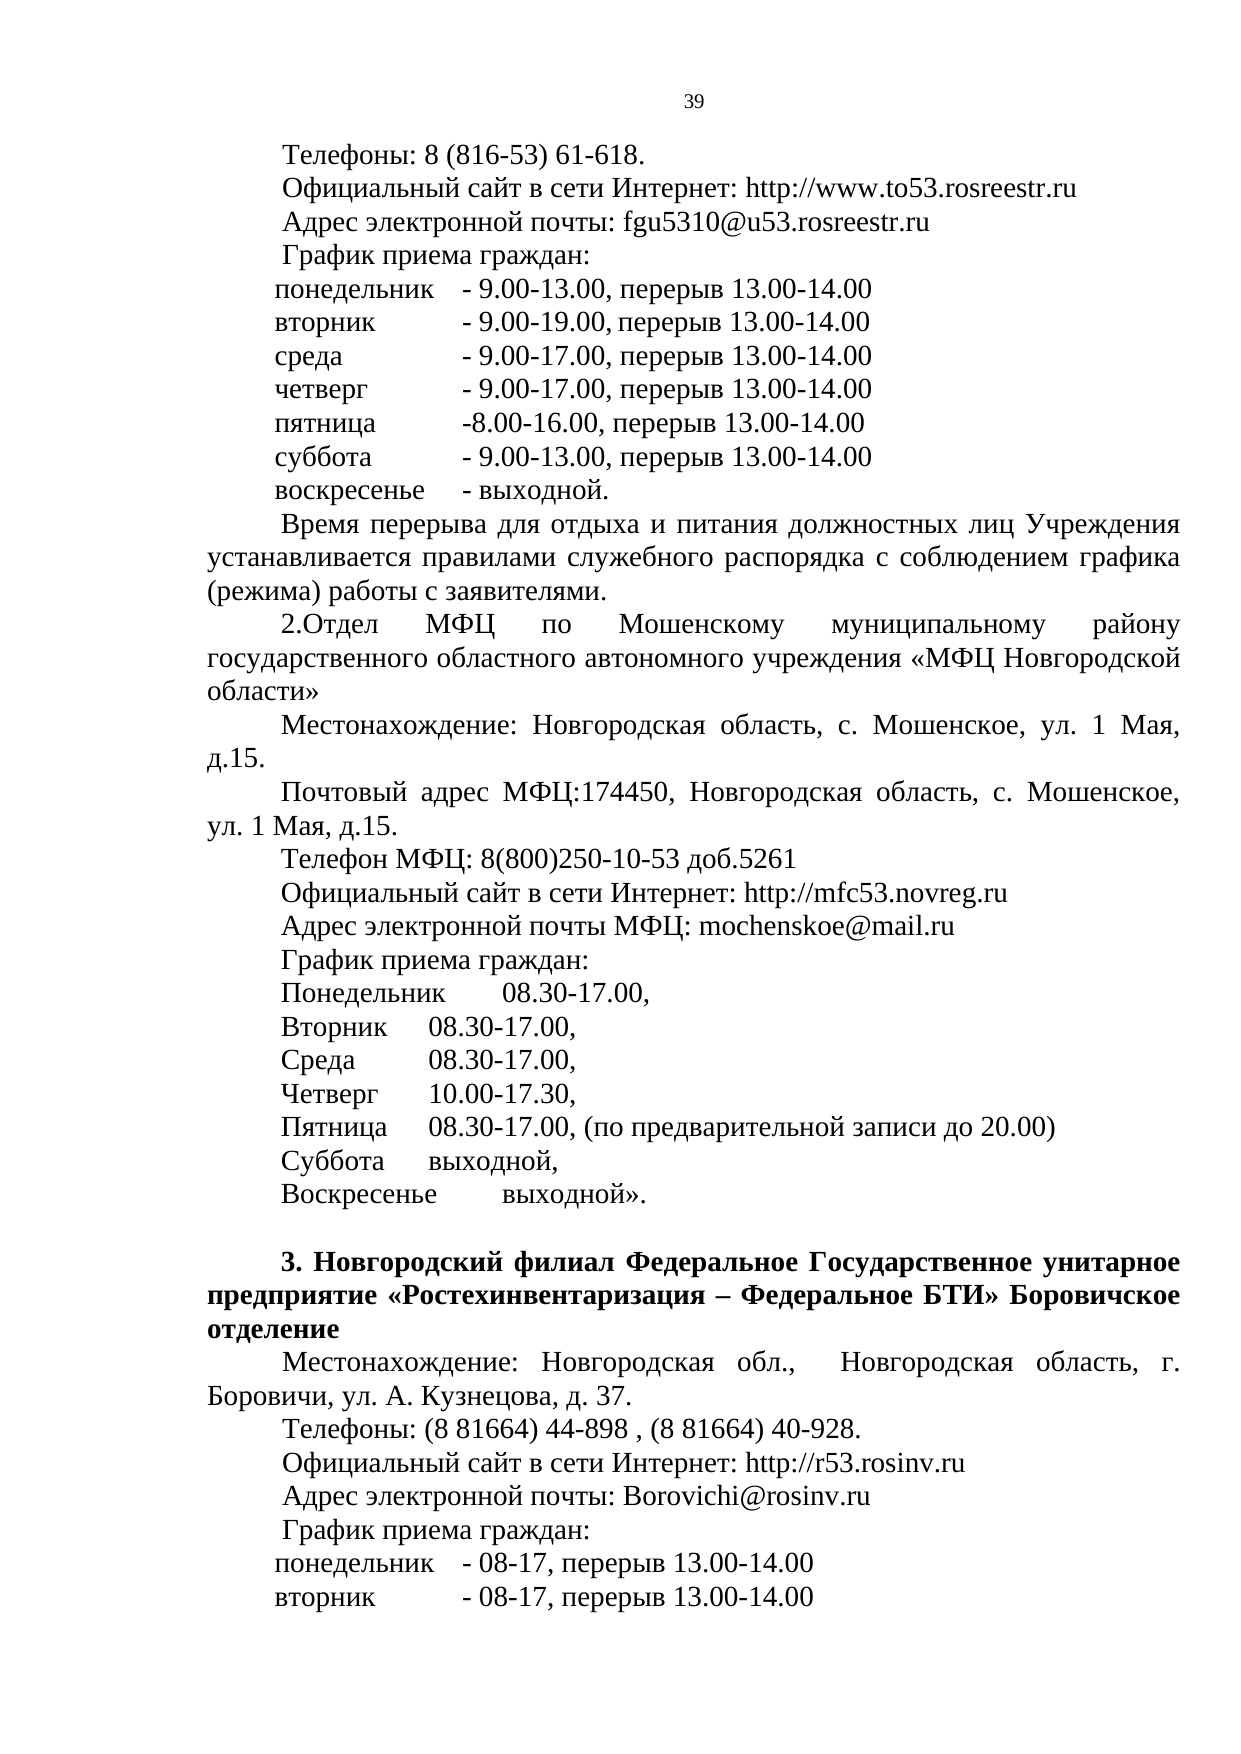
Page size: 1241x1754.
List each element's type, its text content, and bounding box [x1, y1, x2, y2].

text Пятница 08.30-17.00, (по предварительной записи до 20.00) [207, 1109, 1181, 1143]
table_cell - 9.00-17.00, перерыв 13.00-14.00 [451, 372, 1182, 405]
text Адрес электронной почты: Borovichi@rosinv.ru [207, 1478, 1181, 1512]
text 3. Новгородский филиал Федеральное Государственное унитарное предприятие «Ростехинвентаризация – Федеральное БТИ» Боровичское отделение [207, 1244, 1181, 1344]
text Местонахождение: Новгородская область, с. Мошенское, ул. 1 Мая, д.15. [207, 707, 1181, 774]
text Четверг 10.00-17.30, [207, 1076, 1181, 1109]
table_cell пятница [263, 405, 451, 439]
table_cell вторник [263, 305, 451, 338]
text Телефоны: 8 (816-53) 61-618. [207, 137, 1181, 170]
table_cell воскресенье [263, 472, 451, 506]
text Адрес электронной почты: fgu5310@u53.rosreestr.ru [207, 204, 1181, 237]
table_cell - 9.00-17.00, перерыв 13.00-14.00 [451, 338, 1182, 372]
text Официальный сайт в сети Интернет: http://www.to53.rosreestr.ru [207, 170, 1181, 204]
text Телефоны: (8 81664) 44-898 , (8 81664) 40-928. [207, 1411, 1181, 1445]
table_header - 9.00-13.00, перерыв 13.00-14.00 [451, 271, 1182, 304]
text Вторник 08.30-17.00, [207, 1009, 1181, 1042]
text График приема граждан: [207, 237, 1181, 271]
table_cell вторник [263, 1579, 451, 1613]
table_cell суббота [263, 439, 451, 472]
table_cell - 9.00-19.00, перерыв 13.00-14.00 [451, 305, 1182, 338]
text Телефон МФЦ: 8(800)250-10-53 доб.5261 [207, 841, 1181, 875]
table_header - 08-17, перерыв 13.00-14.00 [451, 1546, 1182, 1579]
table_cell -8.00-16.00, перерыв 13.00-14.00 [451, 405, 1182, 439]
table_cell - 08-17, перерыв 13.00-14.00 [451, 1579, 1182, 1613]
table_cell среда [263, 338, 451, 372]
text Среда 08.30-17.00, [207, 1042, 1181, 1076]
text 2.Отдел МФЦ по Мошенскому муниципальному району государственного областного автономного учреждения «МФЦ Новгородской области» [207, 606, 1181, 707]
text Понедельник 08.30-17.00, [207, 975, 1181, 1009]
table_cell - 9.00-13.00, перерыв 13.00-14.00 [451, 439, 1182, 472]
text Воскресенье выходной». [207, 1177, 1181, 1210]
table_header понедельник [263, 1546, 451, 1579]
text Адрес электронной почты МФЦ: mochenskoe@mail.ru [207, 908, 1181, 942]
table_cell - выходной. [451, 472, 1182, 506]
text Официальный сайт в сети Интернет: http://r53.rosinv.ru [207, 1445, 1181, 1478]
text Время перерыва для отдыха и питания должностных лиц Учреждения устанавливается правилами служебного распорядка с соблюдением графика (режима) работы с заявителями. [207, 506, 1181, 606]
table_cell четверг [263, 372, 451, 405]
text График приема граждан: [207, 942, 1181, 975]
text Почтовый адрес МФЦ:174450, Новгородская область, с. Мошенское, ул. 1 Мая, д.15. [207, 774, 1181, 841]
text Суббота выходной, [207, 1143, 1181, 1177]
table_header понедельник [263, 271, 451, 304]
text Официальный сайт в сети Интернет: http://mfc53.novreg.ru [207, 875, 1181, 908]
text Местонахождение: Новгородская обл., Новгородская область, г. Боровичи, ул. А. Кузнецова, д. 37. [207, 1344, 1181, 1411]
text График приема граждан: [207, 1512, 1181, 1546]
